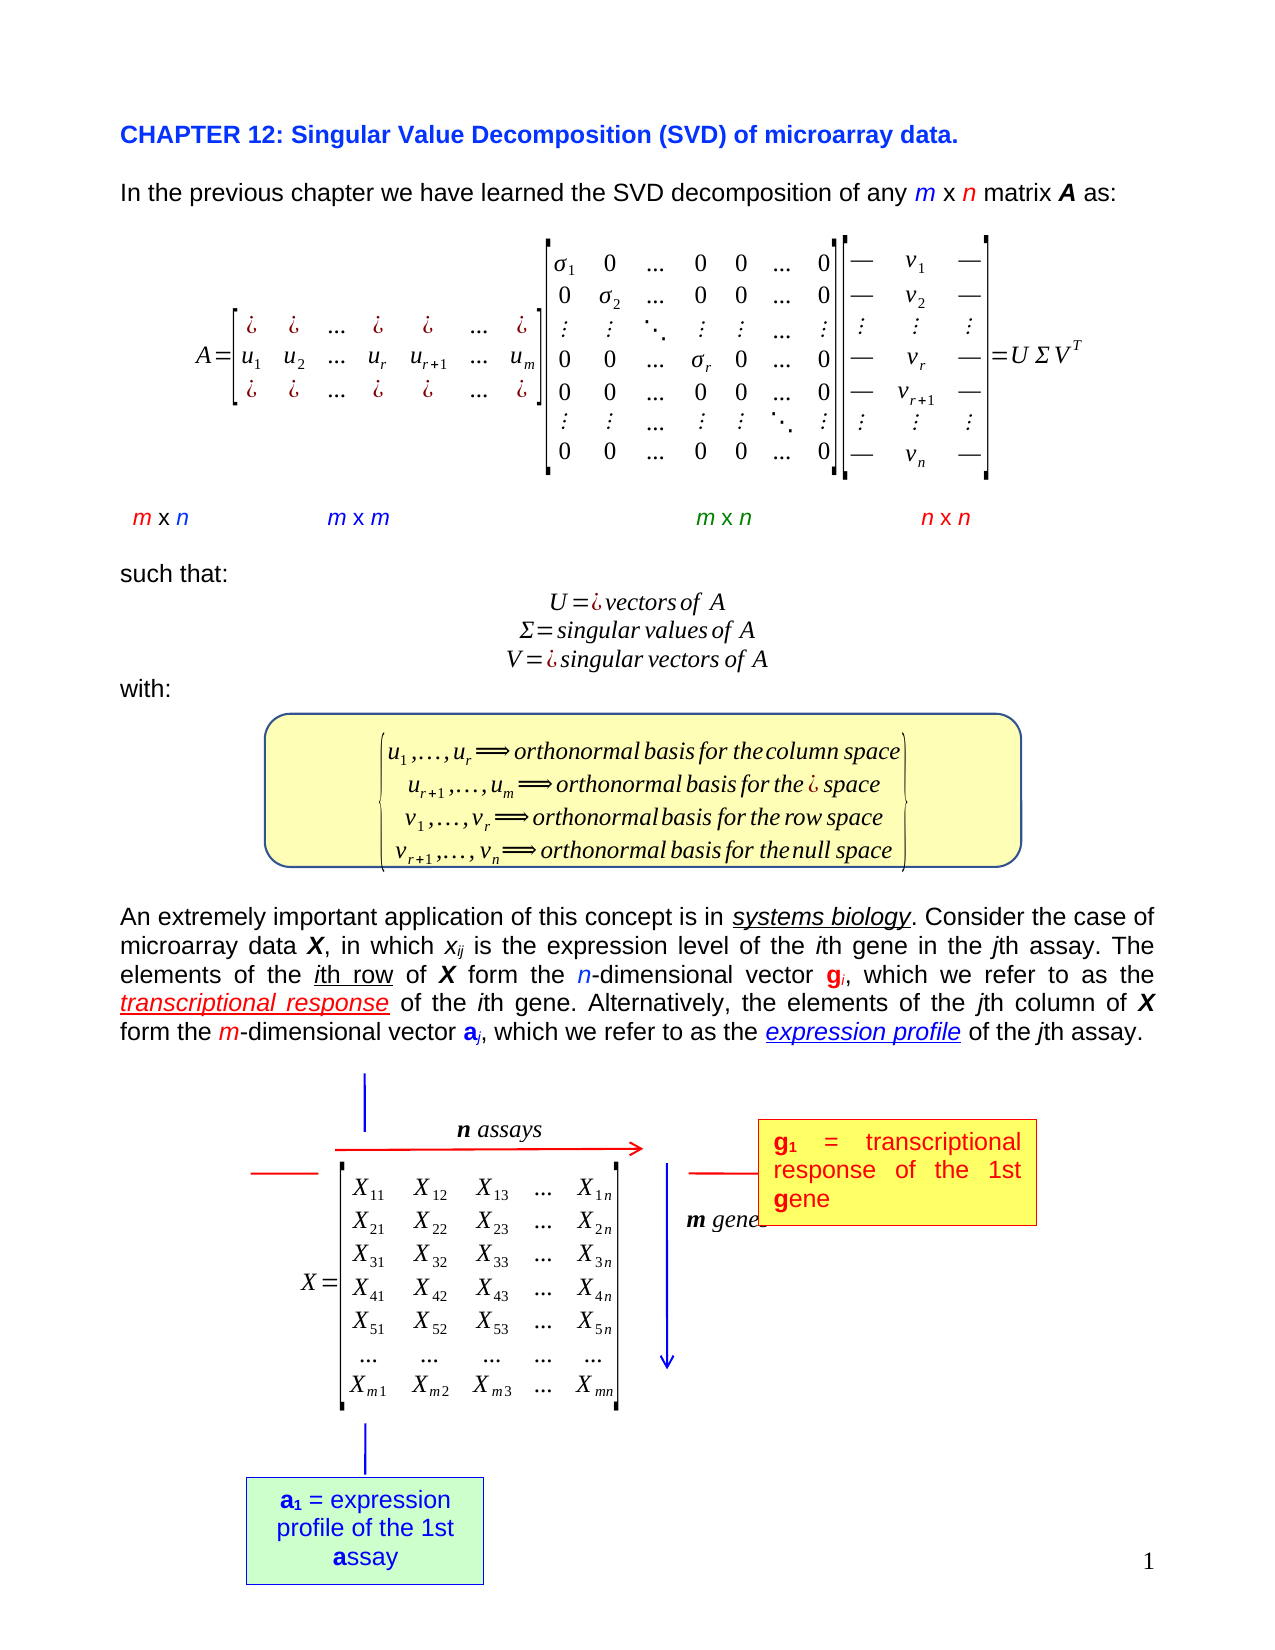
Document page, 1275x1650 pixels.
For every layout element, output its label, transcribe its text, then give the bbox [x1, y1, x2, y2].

text m x n m x m m x n n x n [120, 504, 1155, 530]
subtitle Singular Value Decomposition (SVD) of microarray data. [120, 120, 1155, 149]
text with: [120, 674, 1155, 703]
text An extremely important application of this concept is in systems biology. Consider the case of microarray data X, in which xij is the expression level of the ith gene in the jth assay. The elements of the ith row of X form the n-dimensional vector gi, which we refer to as the transcriptional response of the ith gene. Alternatively, the elements of the jth column of X form the m-dimensional vector aj, which we refer to as the expression profile of the jth assay. [120, 902, 1155, 1046]
text such that: [120, 559, 1155, 588]
text In the previous chapter we have learned the SVD decomposition of any m x n matrix A as: [120, 177, 1155, 206]
